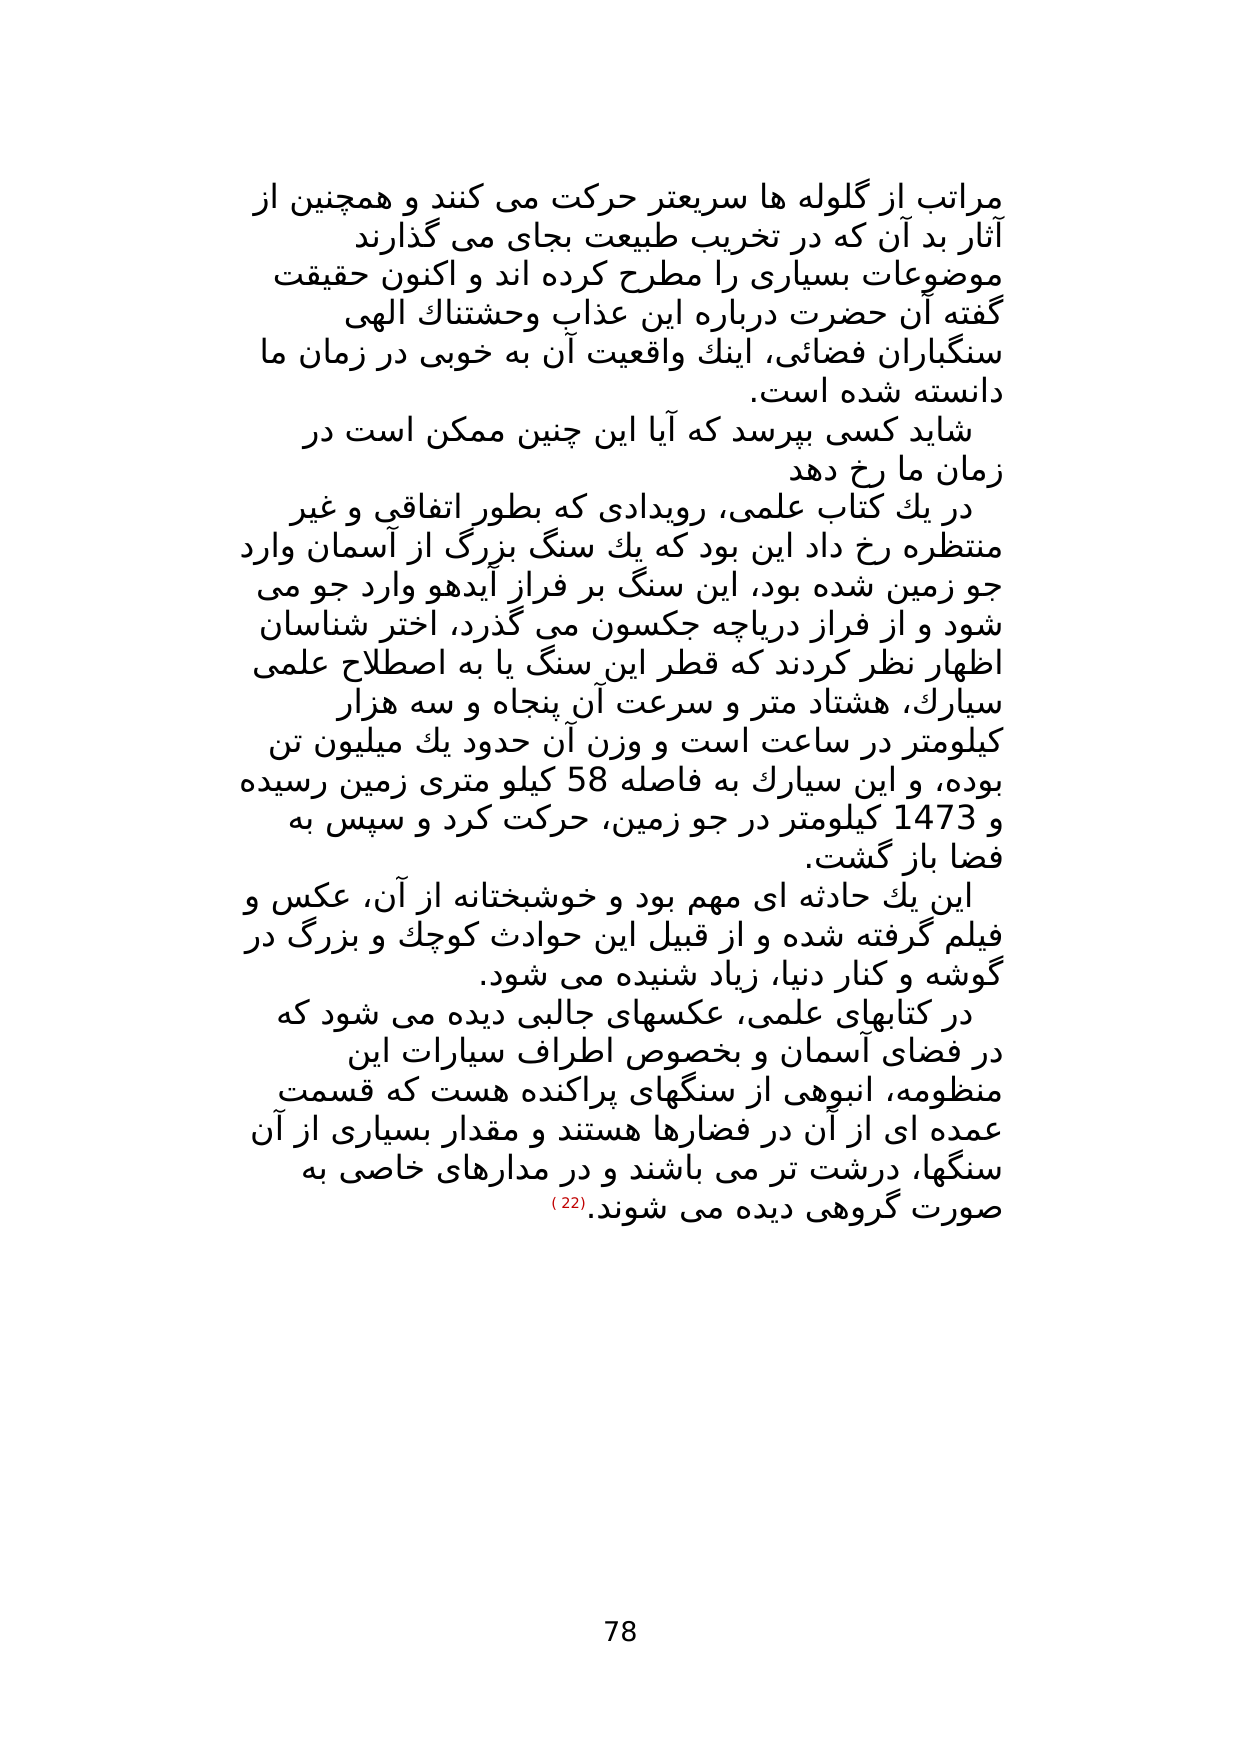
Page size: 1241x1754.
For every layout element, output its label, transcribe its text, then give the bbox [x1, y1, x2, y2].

text اين يك حادثه اى مهم بود و خوشبختانه از آن، عكس و فيلم گرفته شده و از قبيل اين حوادث كوچك و بزرگ در گوشه و كنار دنيا، زياد شنيده مى شود. [236, 877, 1004, 993]
text شايد كسى بپرسد كه آيا اين چنين ممكن است در زمان ما رخ دهد [236, 410, 1004, 488]
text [236, 177, 1004, 410]
text در كتابهاى علمى، عكسهاى جالبى ديده مى شود كه در فضاى آسمان و بخصوص اطراف سيارات اين منظومه، انبوهى از سنگهاى پراكنده هست كه قسمت عمده اى از آن در فضارها هستند و مقدار بسيارى از آن سنگها، درشت تر مى باشند و در مدارهاى خاصى به صورت گروهى ديده مى شوند.(22 ) [236, 993, 1004, 1226]
text در يك كتاب علمى، رويدادى كه بطور اتفاقى و غير منتظره رخ داد اين بود كه يك سنگ بزرگ از آسمان وارد جو زمين شده بود، اين سنگ بر فراز آيدهو وارد جو مى شود و از فراز درياچه جكسون مى گذرد، اختر شناسان اظهار نظر كردند كه قطر اين سنگ يا به اصطلاح علمى سيارك، هشتاد متر و سرعت آن پنجاه و سه هزار كيلومتر در ساعت است و وزن آن حدود يك ميليون تن بوده، و اين سيارك به فاصله 58 كيلو مترى زمين رسيده و 1473 كيلومتر در جو زمين، حركت كرد و سپس به فضا باز گشت. [236, 488, 1004, 877]
